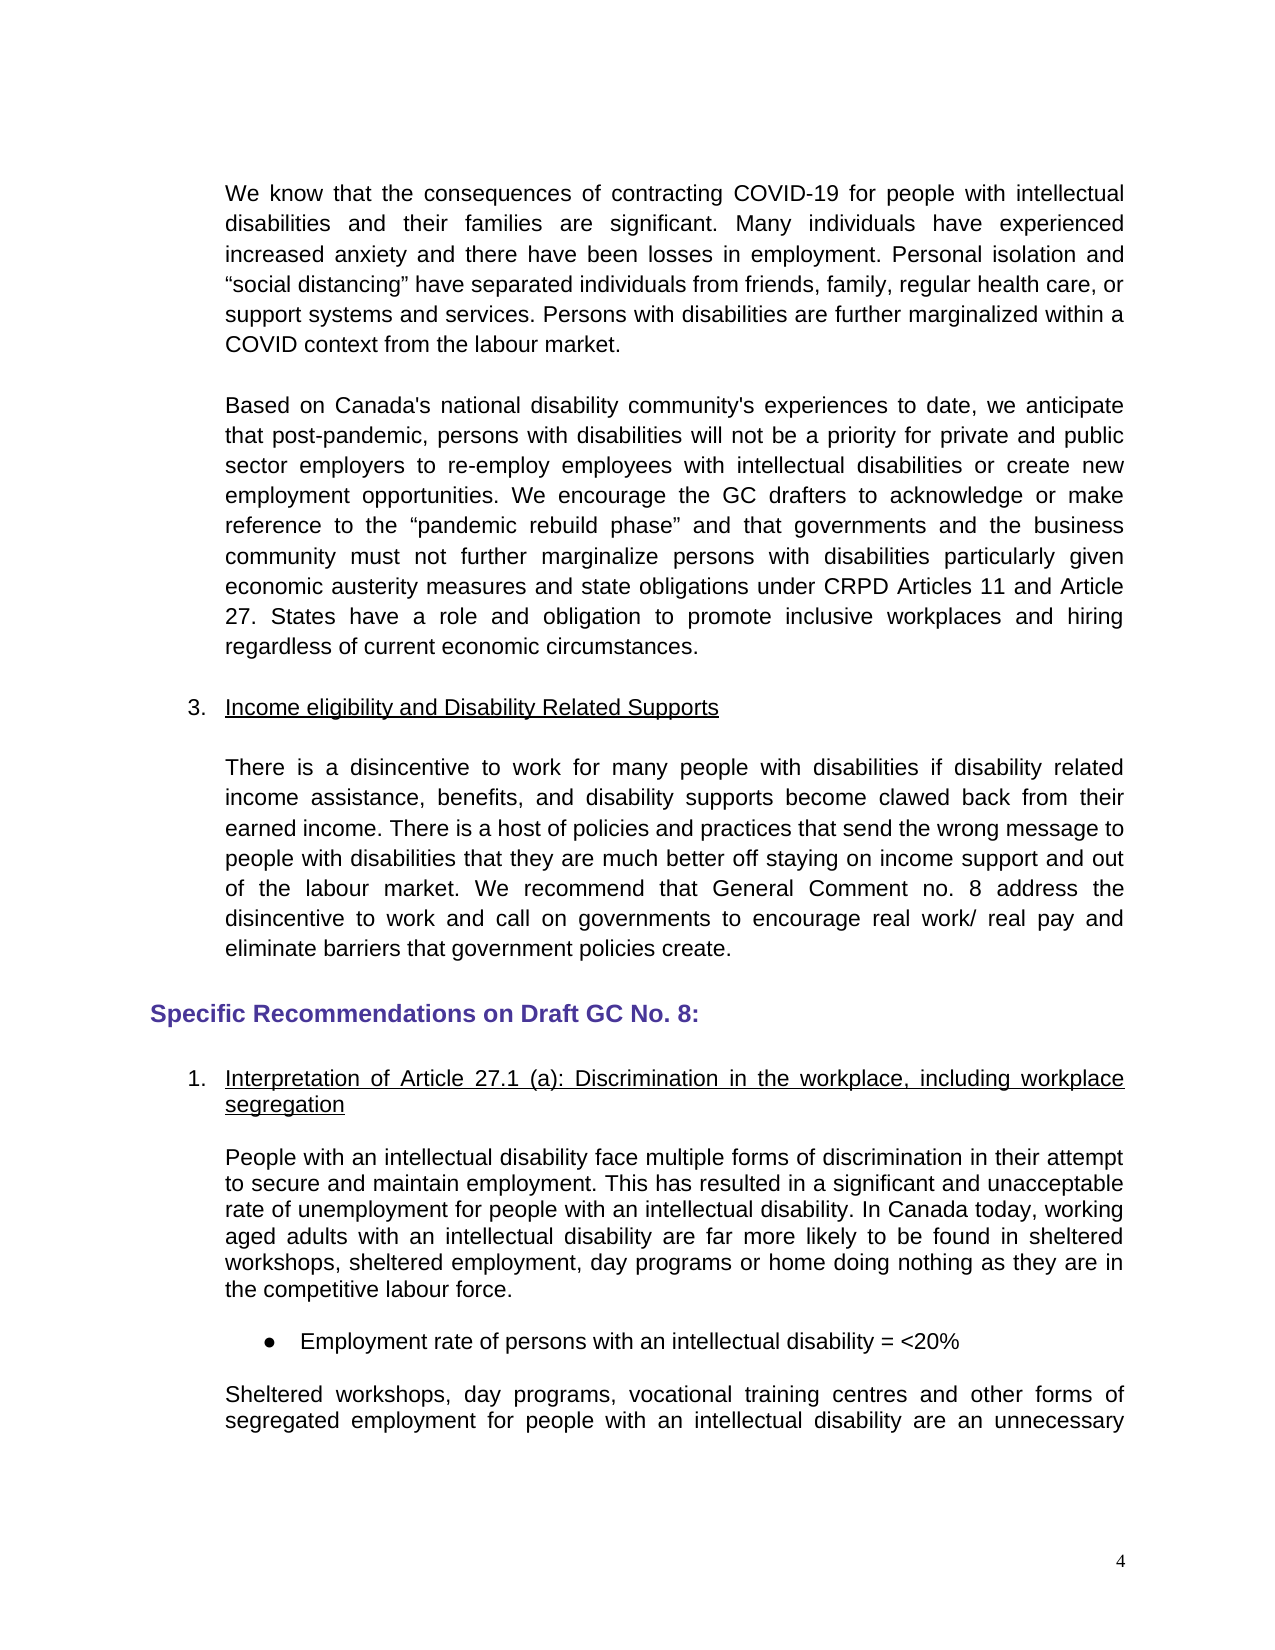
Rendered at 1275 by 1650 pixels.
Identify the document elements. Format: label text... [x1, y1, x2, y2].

text Specific Recommendations on Draft GC No. 8: [150, 999, 1125, 1027]
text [225, 1381, 1125, 1434]
list Income eligibility and Disability Related Supports [187, 694, 1125, 720]
list Interpretation of Article 27.1 (a): Discrimination in the workplace, including workplace segregation [187, 1065, 1125, 1117]
list Employment rate of persons with an intellectual disability = <20% [262, 1328, 1125, 1354]
text There is a disincentive to work for many people with disabilities if disability related income assistance, benefits, and disability supports become clawed back from their earned income. There is a host of policies and practices that send the wrong message to people with disabilities that they are much better off staying on income support and out of the labour market. We recommend that General Comment no. 8 address the disincentive to work and call on governments to encourage real work/ real pay and eliminate barriers that government policies create. [225, 754, 1125, 962]
text People with an intellectual disability face multiple forms of discrimination in their attempt to secure and maintain employment. This has resulted in a significant and unacceptable rate of unemployment for people with an intellectual disability. In Canada today, working aged adults with an intellectual disability are far more likely to be found in sheltered workshops, sheltered employment, day programs or home doing nothing as they are in the competitive labour force. [225, 1144, 1125, 1302]
text We know that the consequences of contracting COVID-19 for people with intellectual disabilities and their families are significant. Many individuals have experienced increased anxiety and there have been losses in employment. Personal isolation and “social distancing” have separated individuals from friends, family, regular health care, or support systems and services. Persons with disabilities are further marginalized within a COVID context from the labour market. [225, 180, 1125, 358]
text Based on Canada's national disability community's experiences to date, we anticipate that post-pandemic, persons with disabilities will not be a priority for private and public sector employers to re-employ employees with intellectual disabilities or create new employment opportunities. We encourage the GC drafters to acknowledge or make reference to the “pandemic rebuild phase” and that governments and the business community must not further marginalize persons with disabilities particularly given economic austerity measures and state obligations under CRPD Articles 11 and Article 27. States have a role and obligation to promote inclusive workplaces and hiring regardless of current economic circumstances. [225, 392, 1125, 660]
